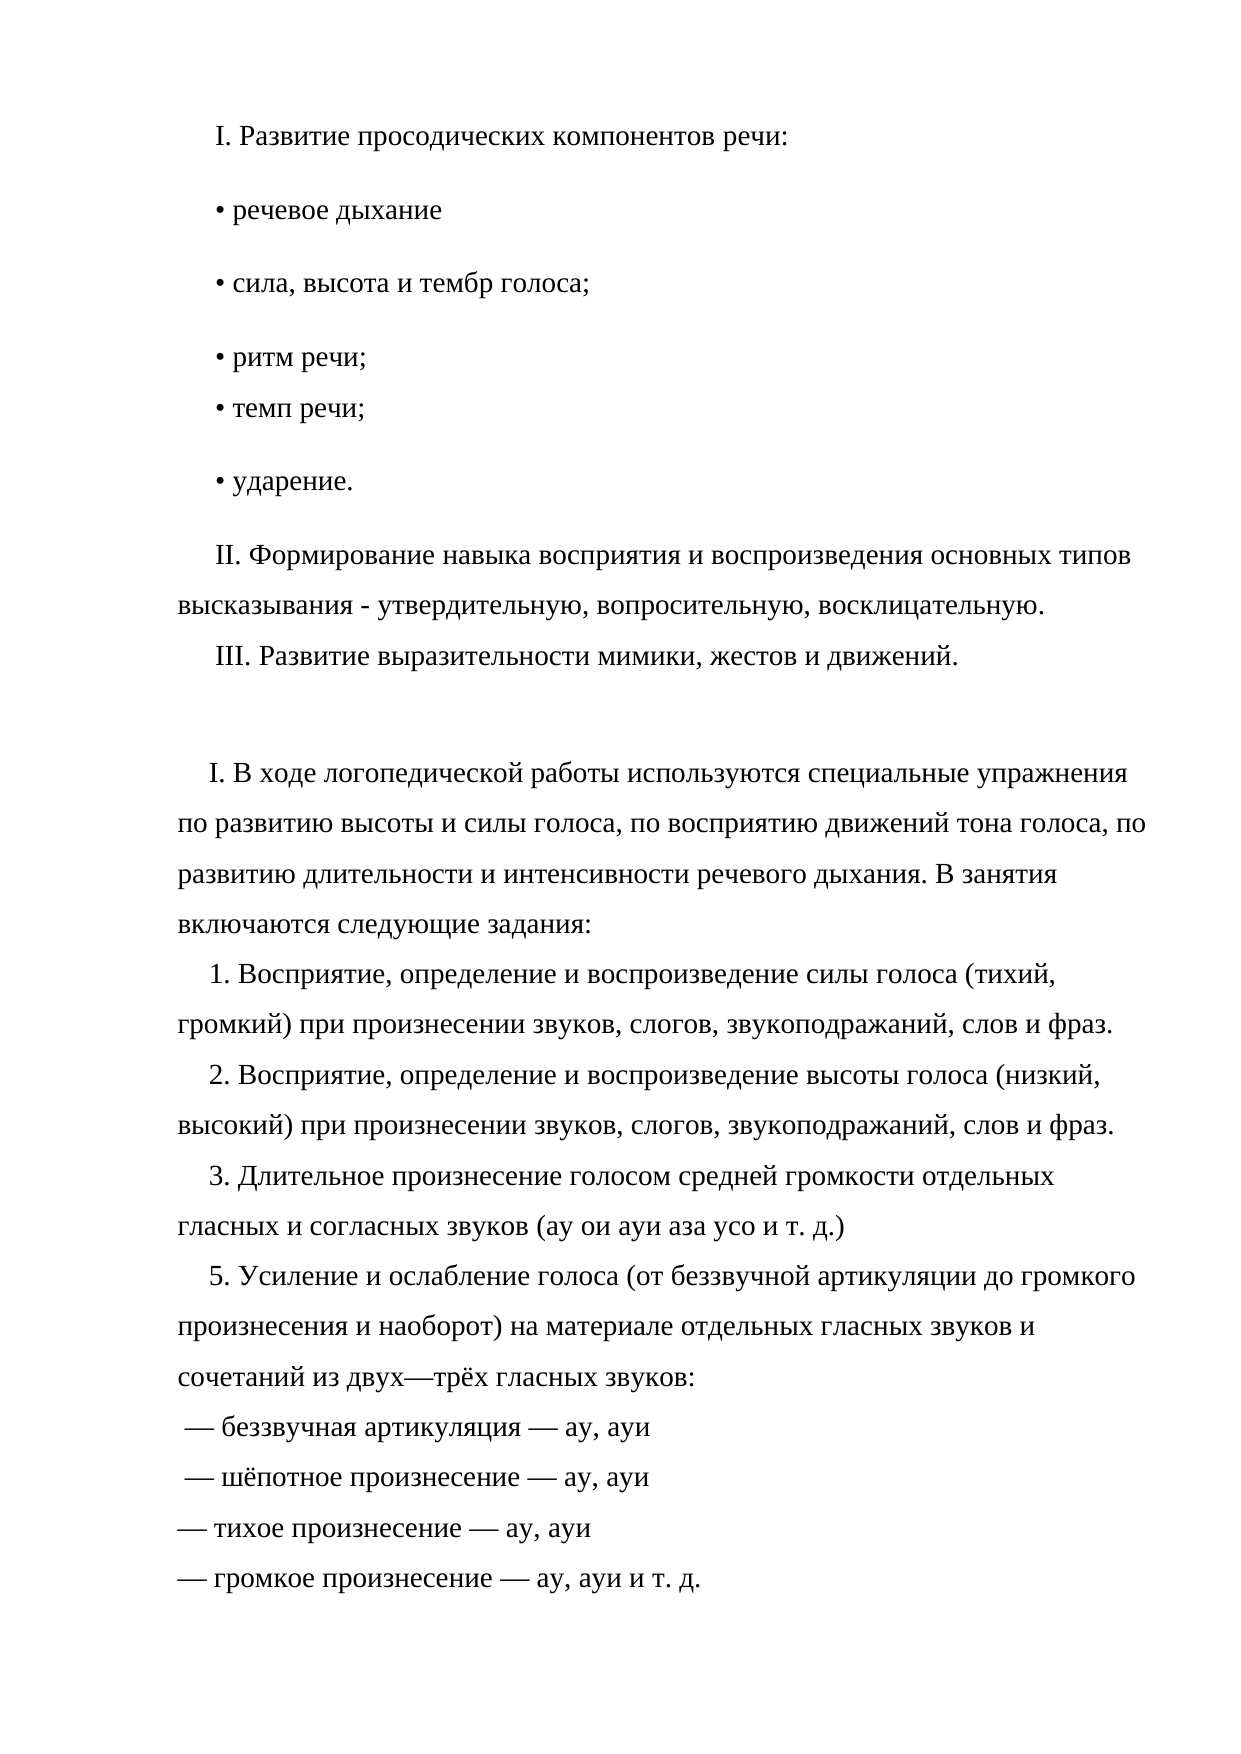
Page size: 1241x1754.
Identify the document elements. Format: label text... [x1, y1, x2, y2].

text I. Развитие просодических компонентов речи: [177, 118, 1152, 152]
text 2. Восприятие, определение и воспроизведение высоты голоса (низкий, высокий) при произнесении звуков, слогов, звукоподражаний, слов и фраз. [177, 1057, 1152, 1141]
text • ритм речи; [177, 339, 1152, 373]
text • сила, высота и тембр голоса; [177, 266, 1152, 299]
text 1. Восприятие, определение и воспроизведение силы голоса (тихий, громкий) при произнесении звуков, слогов, звукоподражаний, слов и фраз. [177, 956, 1152, 1040]
text 3. Длительное произнесение голосом средней громкости отдельных гласных и согласных звуков (ау ои ауи аза усо и т. д.) [177, 1158, 1152, 1241]
text I. В ходе логопедической работы используются специальные упражнения по развитию высоты и силы голоса, по восприятию движений тона голоса, по развитию длительности и интенсивности речевого дыхания. В занятия включаются следующие задания: [177, 755, 1152, 939]
text • темп речи; [177, 390, 1152, 423]
text — беззвучная артикуляция — ау, ауи [177, 1409, 1152, 1443]
text 5. Усиление и ослабление голоса (от беззвучной артикуляции до громкого произнесения и наоборот) на материале отдельных гласных звуков и сочетаний из двух—трёх гласных звуков: [177, 1258, 1152, 1392]
text — громкое произнесение — ау, ауи и т. д. [177, 1560, 1152, 1594]
text — тихое произнесение — ау, ауи [177, 1510, 1152, 1543]
text III. Развитие выразительности мимики, жестов и движений. [177, 638, 1152, 671]
text — шёпотное произнесение — ау, ауи [177, 1459, 1152, 1493]
text • ударение. [177, 463, 1152, 497]
text • речевое дыхание [177, 192, 1152, 225]
text II. Формирование навыка восприятия и воспроизведения основных типов высказывания - утвердительную, вопросительную, восклицательную. [177, 537, 1152, 621]
